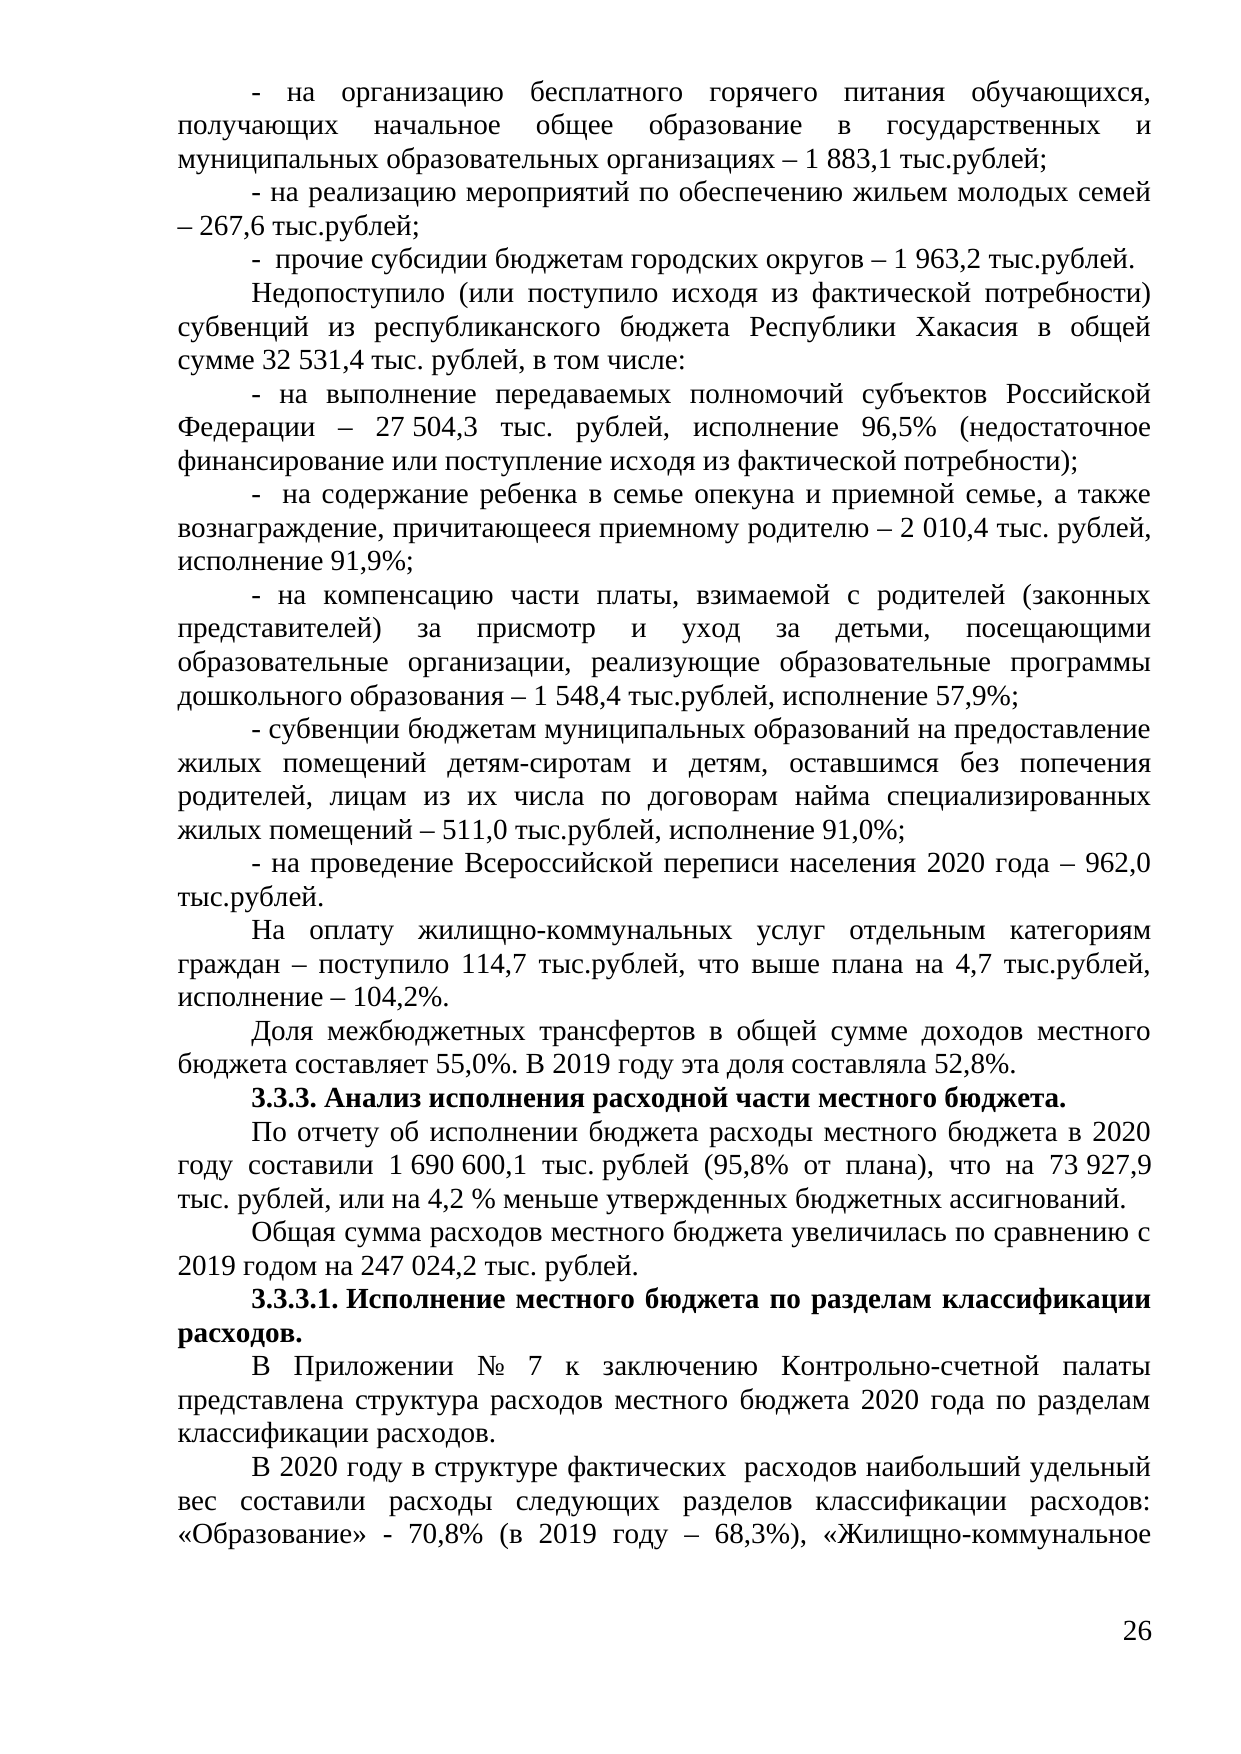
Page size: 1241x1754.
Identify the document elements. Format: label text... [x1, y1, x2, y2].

text - на организацию бесплатного горячего питания обучающихся, получающих начальное общее образование в государственных и муниципальных образовательных организациях – 1 883,1 тыс.рублей; [177, 74, 1152, 174]
text Доля межбюджетных трансфертов в общей сумме доходов местного бюджета составляет 55,0%. В 2019 году эта доля составляла 52,8%. [177, 1013, 1152, 1080]
text 3.3.3.1. Исполнение местного бюджета по разделам классификации расходов. [177, 1281, 1152, 1348]
text - на выполнение передаваемых полномочий субъектов Российской Федерации – 27 504,3 тыс. рублей, исполнение 96,5% (недостаточное финансирование или поступление исходя из фактической потребности); [177, 376, 1152, 476]
text Общая сумма расходов местного бюджета увеличилась по сравнению с 2019 годом на 247 024,2 тыс. рублей. [177, 1214, 1152, 1281]
text Недопоступило (или поступило исходя из фактической потребности) субвенций из республиканского бюджета Республики Хакасия в общей сумме 32 531,4 тыс. рублей, в том числе: [177, 275, 1152, 376]
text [177, 1449, 1152, 1550]
text В Приложении № 7 к заключению Контрольно-счетной палаты представлена структура расходов местного бюджета 2020 года по разделам классификации расходов. [177, 1348, 1152, 1449]
text - субвенции бюджетам муниципальных образований на предоставление жилых помещений детям-сиротам и детям, оставшимся без попечения родителей, лицам из их числа по договорам найма специализированных жилых помещений – 511,0 тыс.рублей, исполнение 91,0%; [177, 711, 1152, 845]
text На оплату жилищно-коммунальных услуг отдельным категориям граждан – поступило 114,7 тыс.рублей, что выше плана на 4,7 тыс.рублей, исполнение – 104,2%. [177, 912, 1152, 1013]
text - прочие субсидии бюджетам городских округов – 1 963,2 тыс.рублей. [177, 242, 1152, 275]
text 3.3.3. Анализ исполнения расходной части местного бюджета. [177, 1080, 1152, 1114]
text - на проведение Всероссийской переписи населения 2020 года – 962,0 тыс.рублей. [177, 845, 1152, 912]
text - на содержание ребенка в семье опекуна и приемной семье, а также вознаграждение, причитающееся приемному родителю – 2 010,4 тыс. рублей, исполнение 91,9%; [177, 476, 1152, 577]
text По отчету об исполнении бюджета расходы местного бюджета в 2020 году составили 1 690 600,1 тыс. рублей (95,8% от плана), что на 73 927,9 тыс. рублей, или на 4,2 % меньше утвержденных бюджетных ассигнований. [177, 1114, 1152, 1214]
text - на реализацию мероприятий по обеспечению жильем молодых семей – 267,6 тыс.рублей; [177, 174, 1152, 242]
text - на компенсацию части платы, взимаемой с родителей (законных представителей) за присмотр и уход за детьми, посещающими образовательные организации, реализующие образовательные программы дошкольного образования – 1 548,4 тыс.рублей, исполнение 57,9%; [177, 577, 1152, 711]
